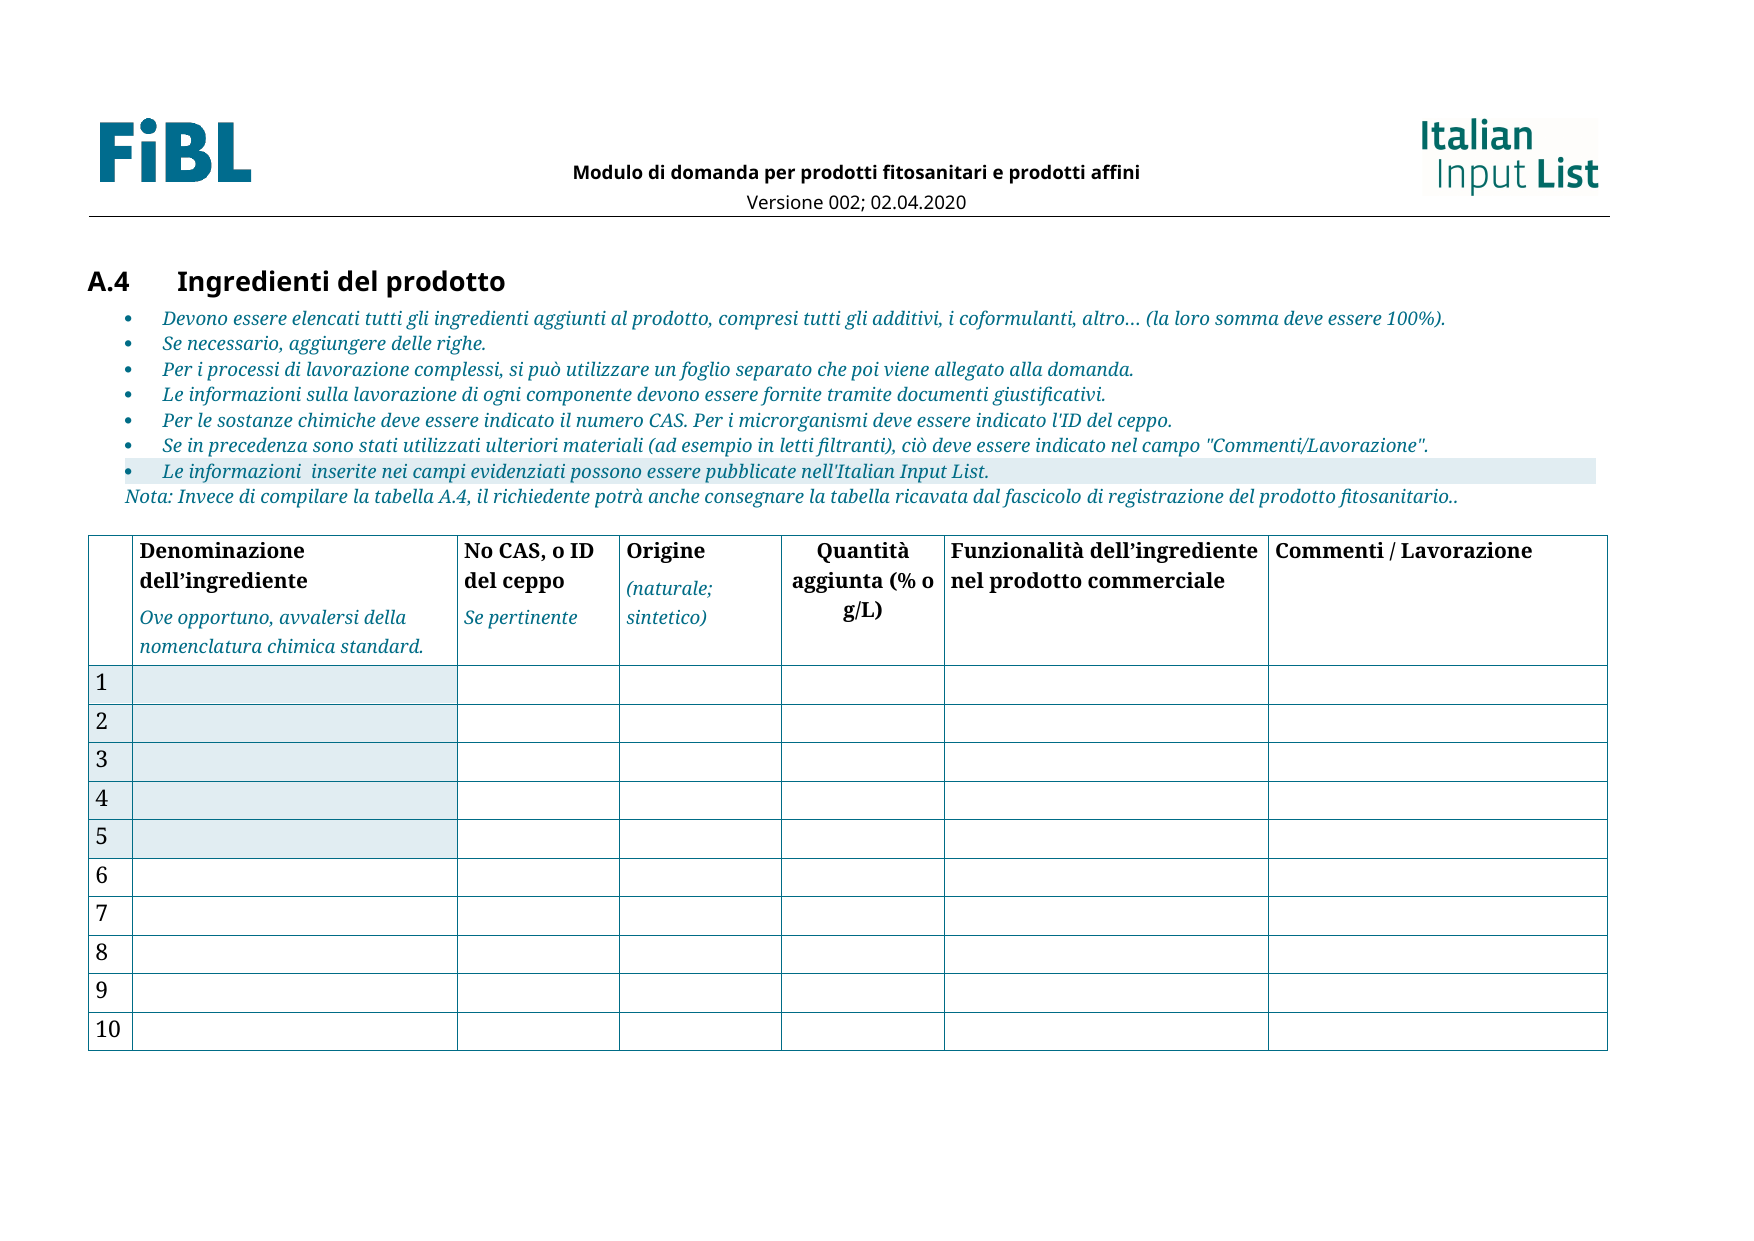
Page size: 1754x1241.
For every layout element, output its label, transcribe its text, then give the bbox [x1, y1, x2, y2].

table_cell [458, 743, 619, 781]
table_cell [620, 666, 781, 703]
table_cell 5 [89, 820, 132, 858]
text Nota: Invece di compilare la tabella A.4, il richiedente potrà anche consegnare la tabella ricavata dal fascicolo di registrazione del prodotto fitosanitario.. [125, 484, 1596, 509]
picture [100, 118, 252, 182]
table_cell [133, 782, 457, 819]
table_cell 1 [89, 666, 132, 703]
table_cell [458, 820, 619, 858]
table_cell [1269, 897, 1607, 935]
table_header Quantità aggiunta (% o g/L) [782, 536, 944, 665]
picture [182, 158, 195, 170]
table_cell [782, 936, 944, 973]
table_cell 2 [89, 705, 132, 742]
table_header Origine (naturale; sintetico) [620, 536, 781, 665]
table_cell [620, 782, 781, 819]
table_cell [620, 974, 781, 1012]
table_cell [620, 1013, 781, 1050]
table_cell [458, 936, 619, 973]
table_cell [133, 897, 457, 935]
table_cell [133, 820, 457, 858]
picture [1422, 118, 1599, 196]
table_cell [133, 936, 457, 973]
table_cell [782, 974, 944, 1012]
list A.4 Ingredienti del prodotto [87, 262, 1596, 299]
table_cell [782, 859, 944, 896]
table_cell [945, 743, 1268, 781]
picture [1424, 312, 1431, 321]
table_cell [620, 705, 781, 742]
list Se necessario, aggiungere delle righe. [125, 331, 1596, 356]
table_cell [1269, 782, 1607, 819]
table_cell [458, 897, 619, 935]
table_cell 10 [89, 1013, 132, 1050]
table_cell [782, 743, 944, 781]
table_header Denominazione dell’ingrediente Ove opportuno, avvalersi della nomenclatura chimica standard. [133, 536, 457, 665]
table_cell [620, 743, 781, 781]
table_cell [945, 820, 1268, 858]
table_cell [782, 782, 944, 819]
table_cell [620, 820, 781, 858]
table_cell [133, 1013, 457, 1050]
table_cell [620, 936, 781, 973]
list Le informazioni inserite nei campi evidenziati possono essere pubblicate nell'Italian Input List. [125, 458, 1596, 484]
table_cell [945, 782, 1268, 819]
table_header Commenti / Lavorazione [1269, 536, 1607, 665]
table_cell 6 [89, 859, 132, 896]
table_cell [782, 666, 944, 703]
table_cell [782, 820, 944, 858]
table_cell [945, 897, 1268, 935]
table_cell [458, 705, 619, 742]
table_header [89, 536, 132, 665]
table_cell [945, 974, 1268, 1012]
table_cell [1269, 936, 1607, 973]
table_cell [620, 859, 781, 896]
table_cell [1269, 743, 1607, 781]
table_cell [1269, 705, 1607, 742]
table_cell [620, 897, 781, 935]
table_cell [1269, 1013, 1607, 1050]
table_cell [945, 705, 1268, 742]
list Devono essere elencati tutti gli ingredienti aggiunti al prodotto, compresi tutti gli additivi, i coformulanti, altro… (la loro somma deve essere 100%). [125, 305, 1596, 331]
table_cell [1269, 666, 1607, 703]
table_cell [133, 705, 457, 742]
table_cell [945, 859, 1268, 896]
list Le informazioni sulla lavorazione di ogni componente devono essere fornite tramite documenti giustificativi. [125, 382, 1596, 407]
table_cell [458, 859, 619, 896]
table_cell [458, 666, 619, 703]
table_cell [782, 897, 944, 935]
table_cell [1269, 820, 1607, 858]
table_cell 7 [89, 897, 132, 935]
list Per i processi di lavorazione complessi, si può utilizzare un foglio separato che poi viene allegato alla domanda. [125, 356, 1596, 382]
list Per le sostanze chimiche deve essere indicato il numero CAS. Per i microrganismi deve essere indicato l'ID del ceppo. [125, 407, 1596, 433]
table_cell 3 [89, 743, 132, 781]
table_cell [133, 974, 457, 1012]
list Se in precedenza sono stati utilizzati ulteriori materiali (ad esempio in letti filtranti), ciò deve essere indicato nel campo "Commenti/Lavorazione". [125, 433, 1596, 458]
table_cell 8 [89, 936, 132, 973]
table_cell [1269, 859, 1607, 896]
table_cell [945, 666, 1268, 703]
table_cell [458, 1013, 619, 1050]
table_cell [458, 974, 619, 1012]
table_cell [1269, 974, 1607, 1012]
table_cell [133, 859, 457, 896]
table_header No CAS, o ID del ceppo Se pertinente [458, 536, 619, 665]
table_cell 9 [89, 974, 132, 1012]
table_cell [133, 666, 457, 703]
picture [182, 135, 190, 146]
table_cell [945, 1013, 1268, 1050]
table_header Funzionalità dell’ingrediente nel prodotto commerciale [945, 536, 1268, 665]
table_cell [458, 782, 619, 819]
table_cell 4 [89, 782, 132, 819]
table_cell [945, 936, 1268, 973]
table_cell [782, 1013, 944, 1050]
table_cell [782, 705, 944, 742]
table_cell [133, 743, 457, 781]
